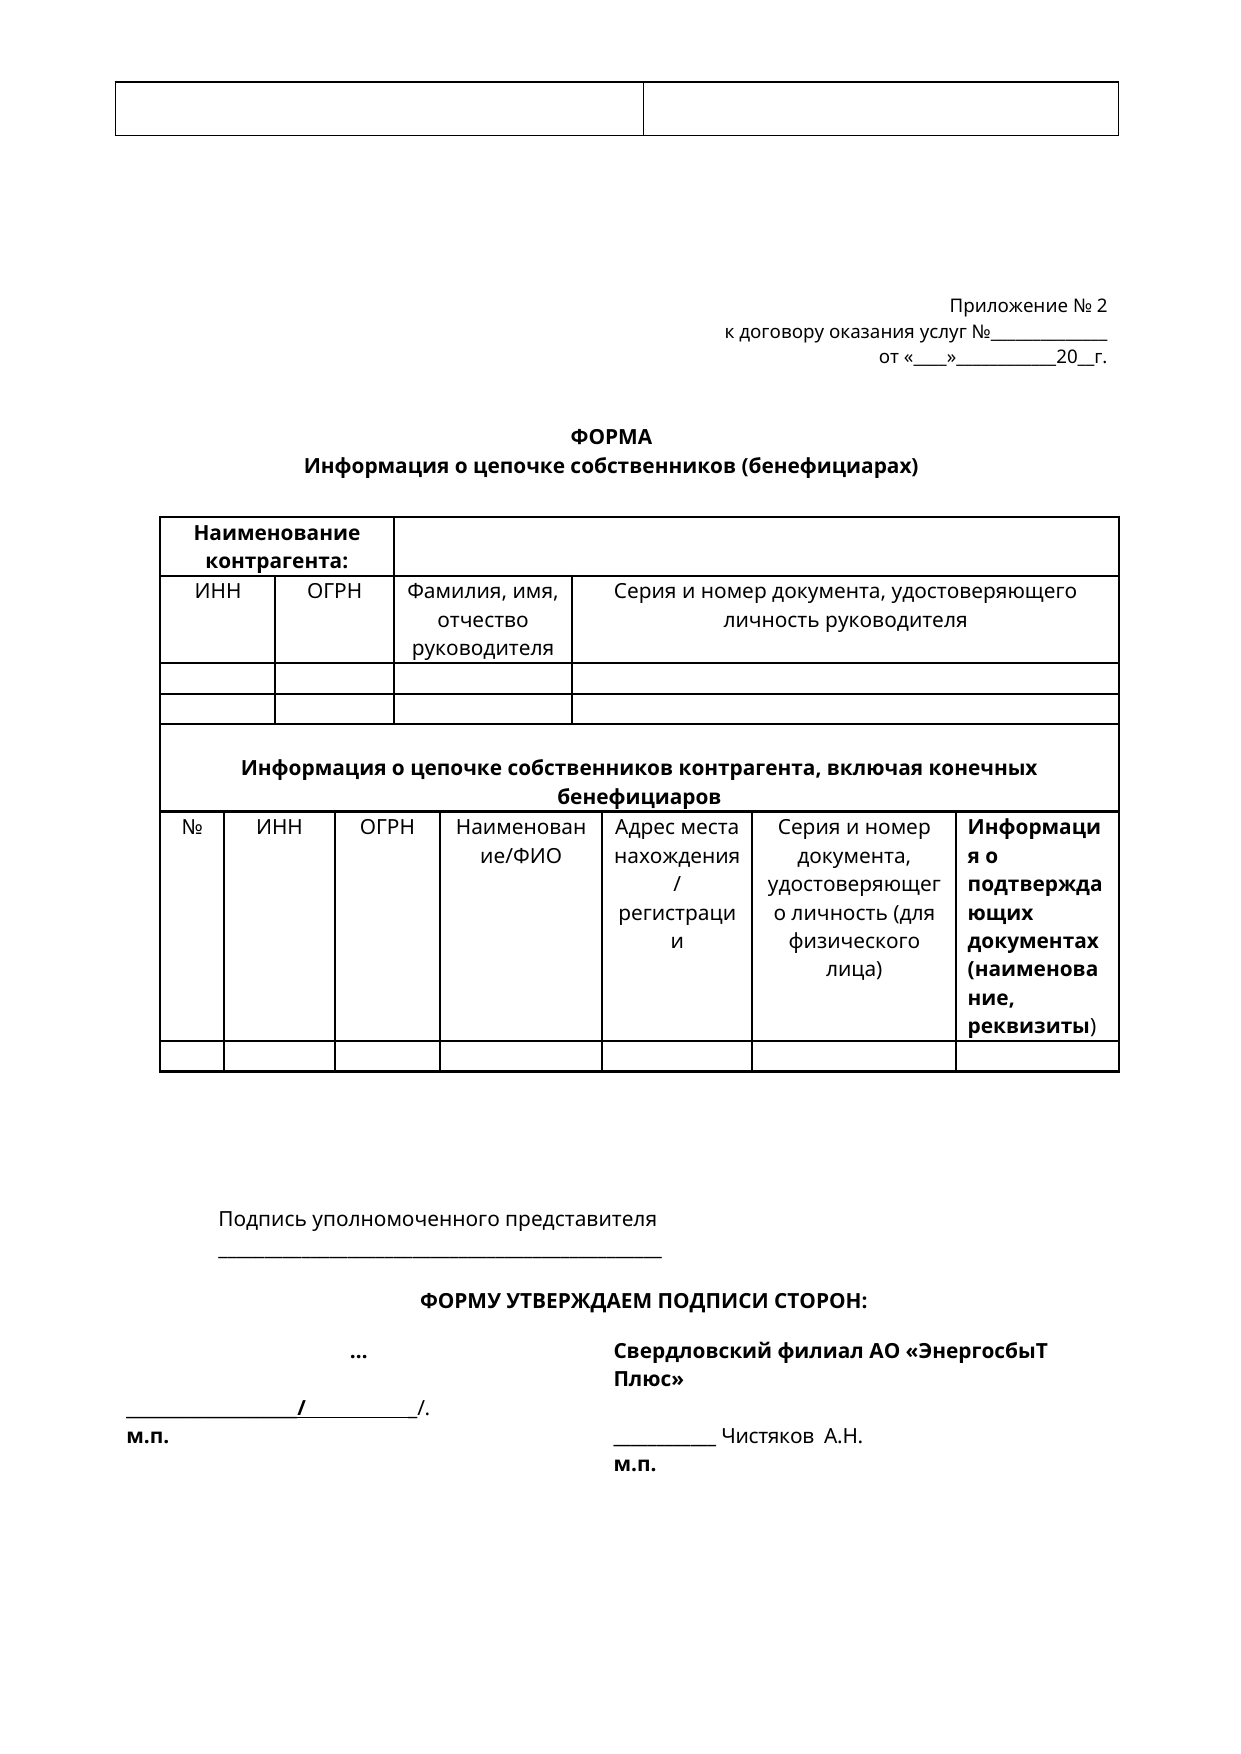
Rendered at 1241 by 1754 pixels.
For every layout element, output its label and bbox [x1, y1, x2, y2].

table_header [104, 81, 1119, 1556]
